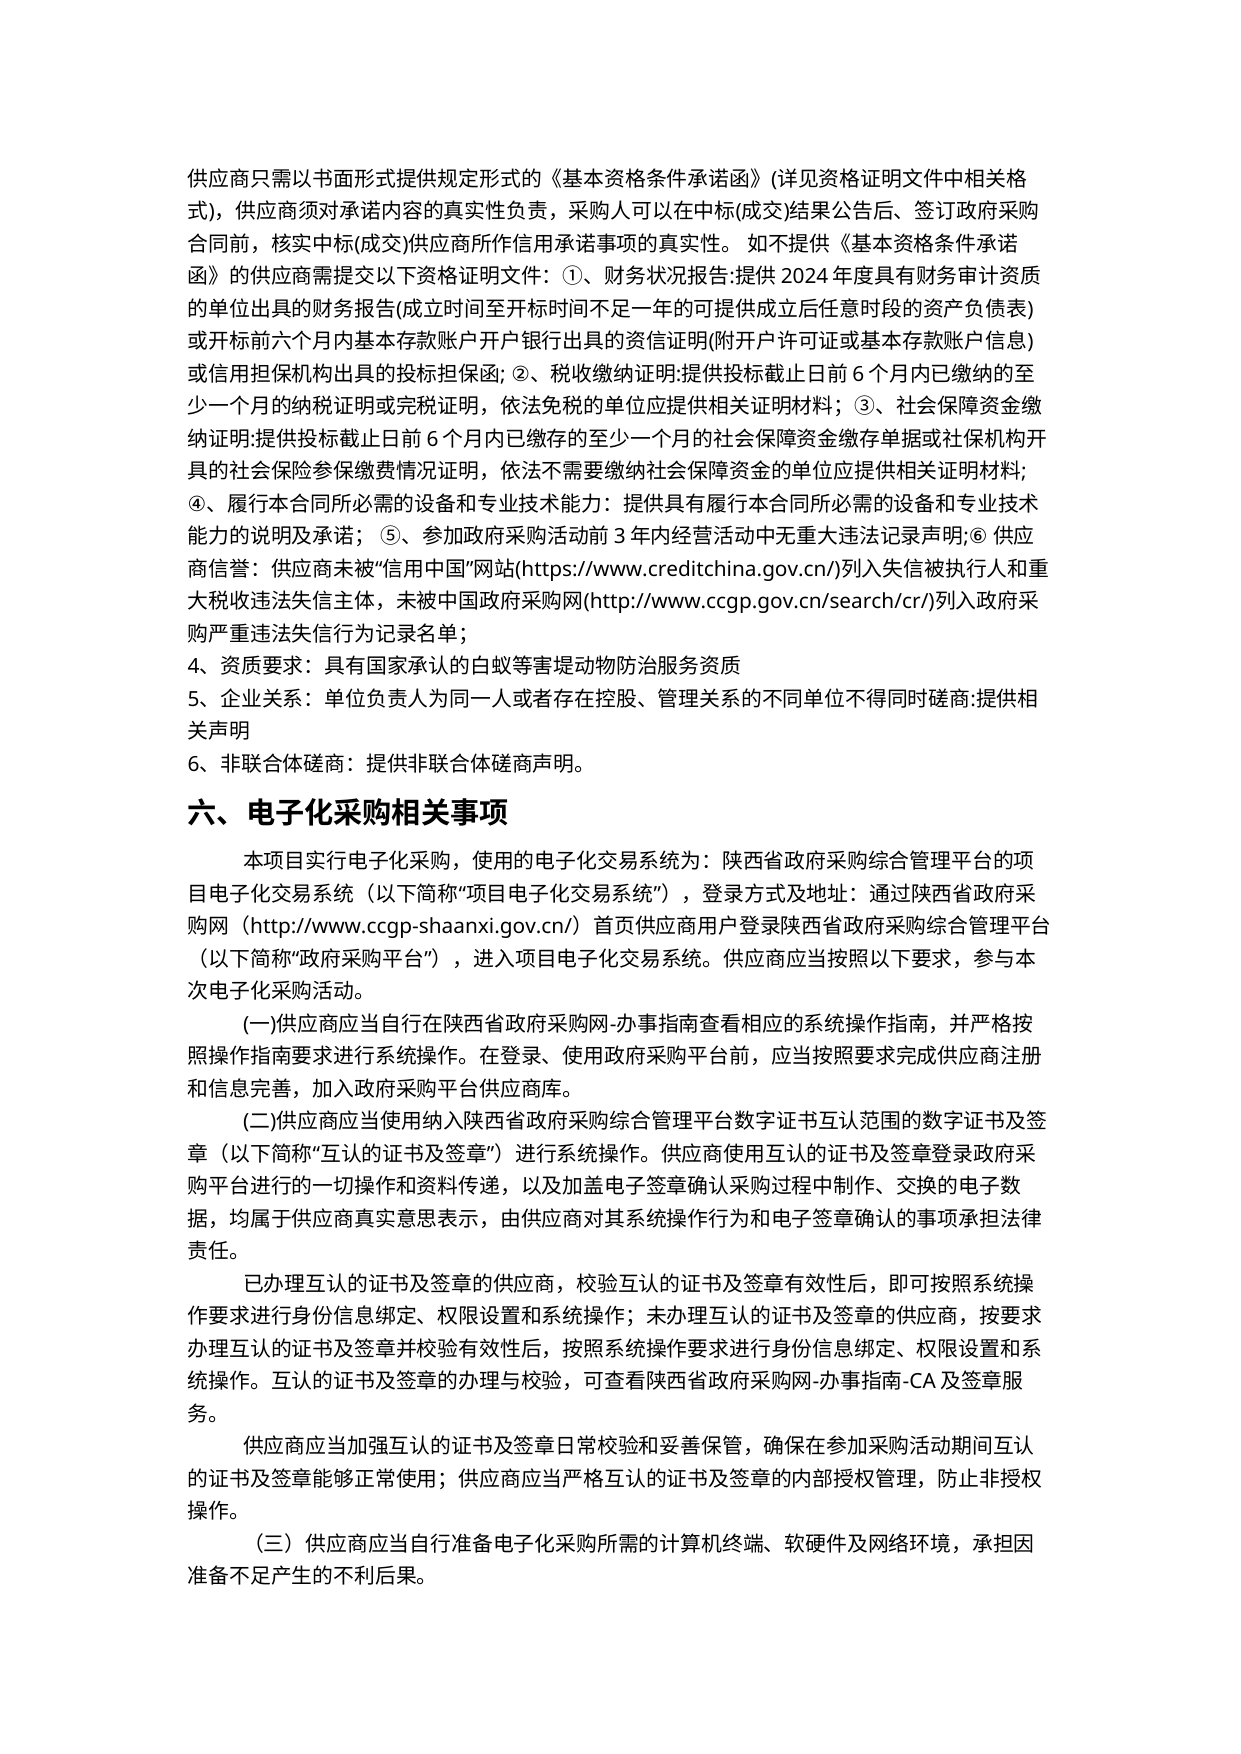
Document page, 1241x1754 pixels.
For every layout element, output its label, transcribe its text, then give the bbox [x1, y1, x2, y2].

text 5、企业关系：单位负责人为同一人或者存在控股、管理关系的不同单位不得同时磋商:提供相关声明 [187, 682, 1053, 747]
text (二)供应商应当使用纳入陕西省政府采购综合管理平台数字证书互认范围的数字证书及签章（以下简称“互认的证书及签章”）进行系统操作。供应商使用互认的证书及签章登录政府采购平台进行的一切操作和资料传递，以及加盖电子签章确认采购过程中制作、交换的电子数据，均属于供应商真实意思表示，由供应商对其系统操作行为和电子签章确认的事项承担法律责任。 [187, 1104, 1053, 1267]
text (一)供应商应当自行在陕西省政府采购网-办事指南查看相应的系统操作指南，并严格按照操作指南要求进行系统操作。在登录、使用政府采购平台前，应当按照要求完成供应商注册和信息完善，加入政府采购平台供应商库。 [187, 1007, 1053, 1104]
text 4、资质要求：具有国家承认的白蚁等害堤动物防治服务资质 [187, 649, 1053, 682]
text 6、非联合体磋商：提供非联合体磋商声明。 [187, 747, 1053, 779]
text （三）供应商应当自行准备电子化采购所需的计算机终端、软硬件及网络环境，承担因准备不足产生的不利后果。 [187, 1527, 1053, 1592]
text 供应商应当加强互认的证书及签章日常校验和妥善保管，确保在参加采购活动期间互认的证书及签章能够正常使用；供应商应当严格互认的证书及签章的内部授权管理，防止非授权操作。 [187, 1429, 1053, 1527]
text 六、电子化采购相关事项 [187, 779, 1053, 844]
text 本项目实行电子化采购，使用的电子化交易系统为：陕西省政府采购综合管理平台的项目电子化交易系统（以下简称“项目电子化交易系统”），登录方式及地址：通过陕西省政府采购网（http://www.ccgp-shaanxi.gov.cn/）首页供应商用户登录陕西省政府采购综合管理平台（以下简称“政府采购平台”），进入项目电子化交易系统。供应商应当按照以下要求，参与本次电子化采购活动。 [187, 844, 1053, 1007]
text 已办理互认的证书及签章的供应商，校验互认的证书及签章有效性后，即可按照系统操作要求进行身份信息绑定、权限设置和系统操作；未办理互认的证书及签章的供应商，按要求办理互认的证书及签章并校验有效性后，按照系统操作要求进行身份信息绑定、权限设置和系统操作。互认的证书及签章的办理与校验，可查看陕西省政府采购网-办事指南-CA及签章服务。 [187, 1267, 1053, 1429]
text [187, 162, 1053, 649]
